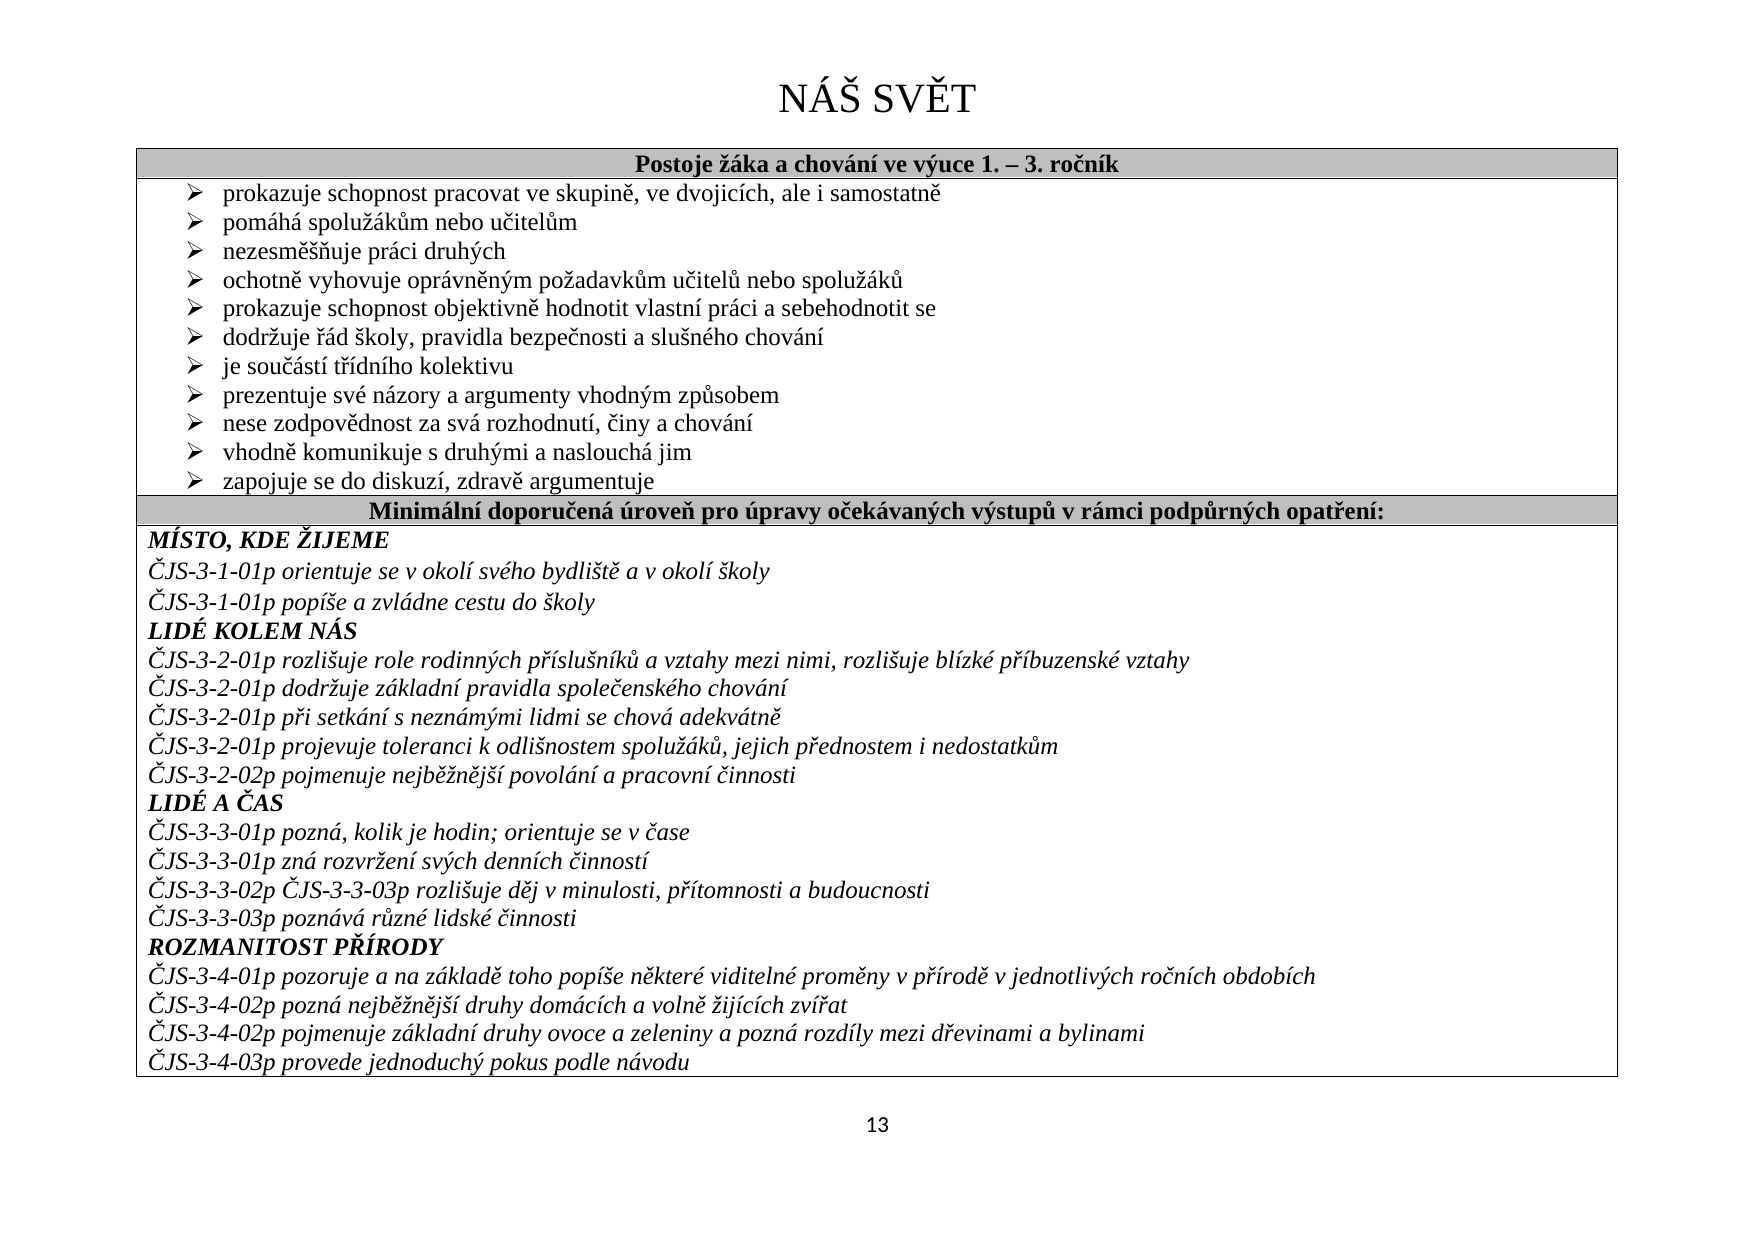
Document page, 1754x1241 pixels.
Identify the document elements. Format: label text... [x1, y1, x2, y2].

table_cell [137, 526, 1617, 1076]
table_cell Postoje žáka a chování ve výuce 1. – 3. ročník [137, 149, 1617, 177]
table_cell Minimální doporučená úroveň pro úpravy očekávaných výstupů v rámci podpůrných opatření: [137, 496, 1617, 524]
table_cell prokazuje schopnost pracovat ve skupině, ve dvojicích, ale i samostatně pomáhá spolužákům nebo učitelům nezesměšňuje práci druhých ochotně vyhovuje oprávněným požadavkům učitelů nebo spolužáků prokazuje schopnost objektivně hodnotit vlastní práci a sebehodnotit se dodržuje řád školy, pravidla bezpečnosti a slušného chování je součástí třídního kolektivu prezentuje své názory a argumenty vhodným způsobem nese zodpovědnost za svá rozhodnutí, činy a chování vhodně komunikuje s druhými a naslouchá jim zapojuje se do diskuzí, zdravě argumentuje [137, 179, 1617, 495]
